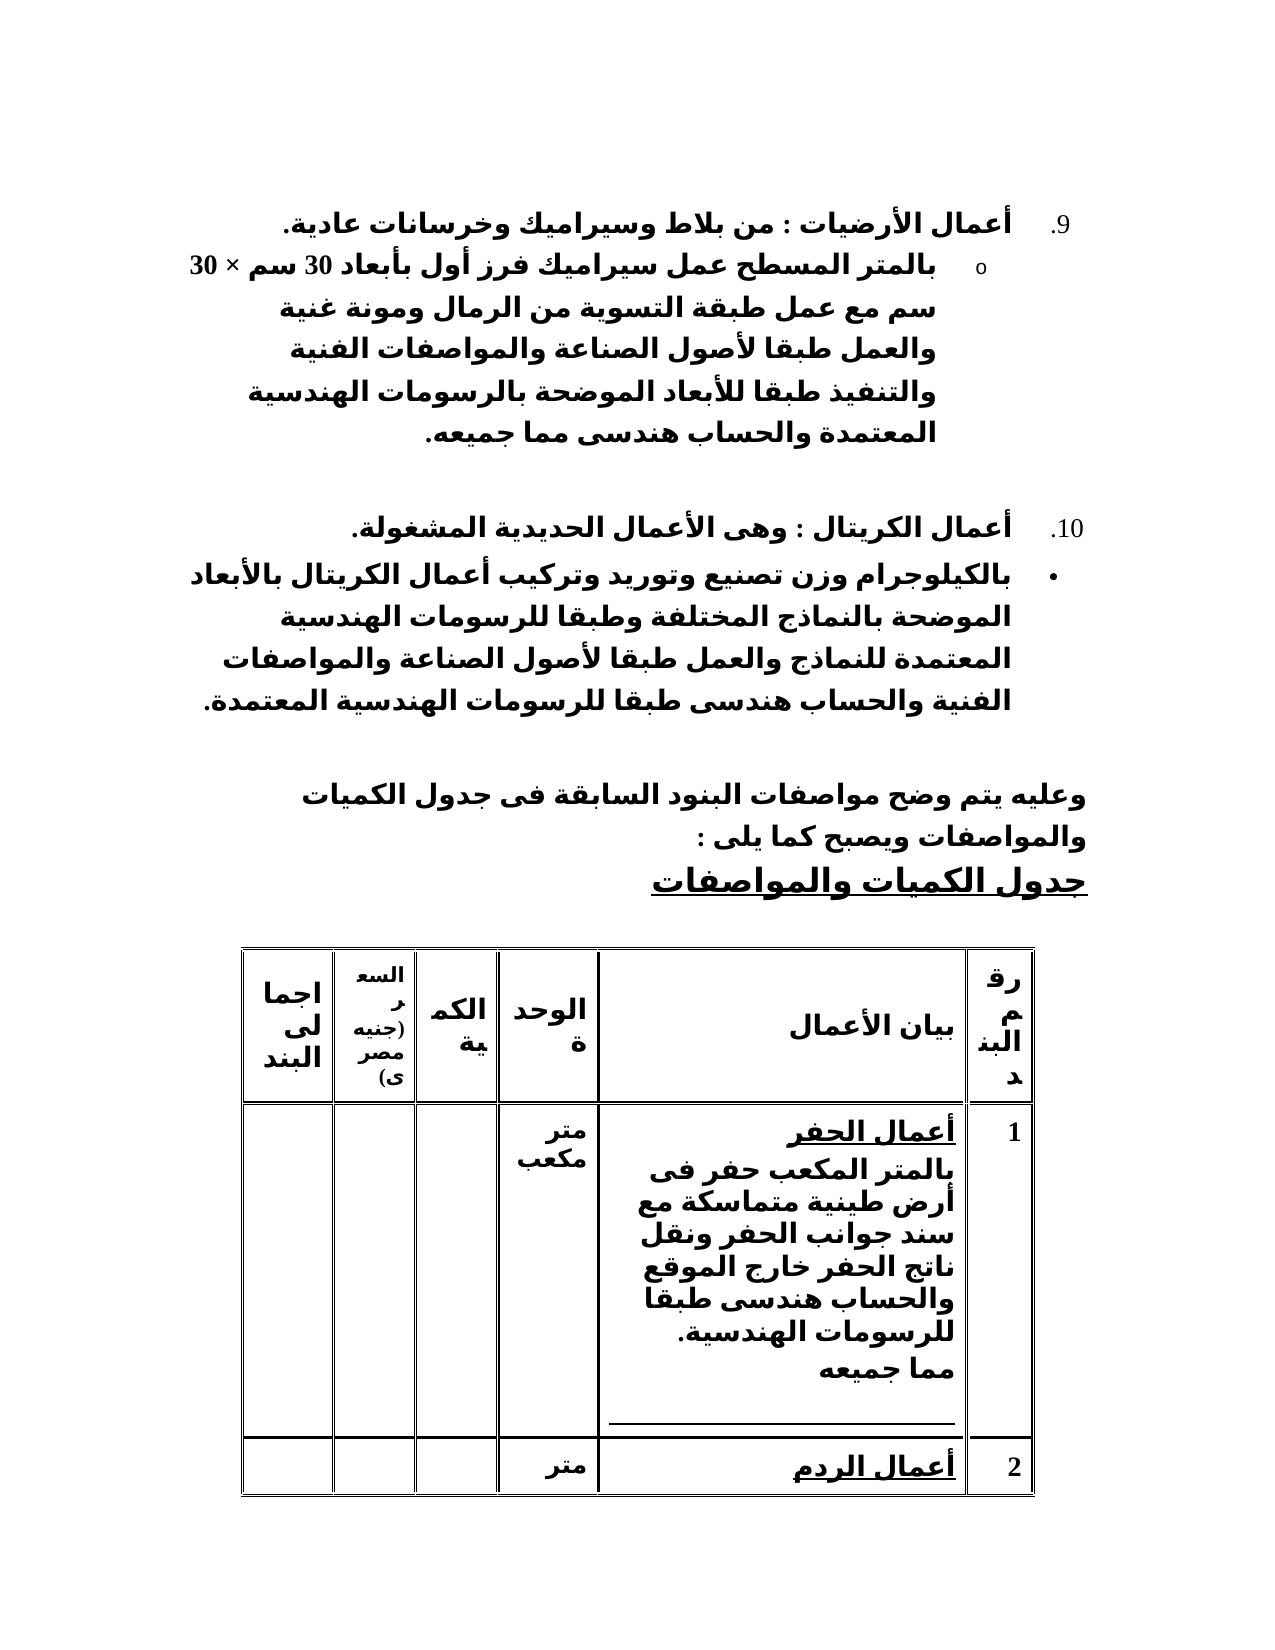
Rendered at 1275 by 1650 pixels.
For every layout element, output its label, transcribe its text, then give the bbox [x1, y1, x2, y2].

text جدول الكميات والمواصفات [187, 862, 1087, 904]
table_cell 1 [968, 1106, 1033, 1441]
table_cell أعمال الحفر بالمتر المكعب حفر فى أرض طينية متماسكة مع سند جوانب الحفر ونقل ناتج الحفر خارج الموقع والحساب هندسى طبقا للرسومات الهندسية. مما جميعه [598, 1106, 965, 1441]
table_header السعر (جنيه مصرى) [333, 955, 416, 1106]
table_header اجمالى البند [242, 953, 333, 1106]
list بالمتر المسطح عمل سيراميك فرز أول بأبعاد 30 سم × 30 سم مع عمل طبقة التسوية من الرمال ومونة غنية والعمل طبقا لأصول الصناعة والمواصفات الفنية والتنفيذ طبقا للأبعاد الموضحة بالرسومات الهندسية المعتمدة والحساب هندسى مما جميعه. [187, 244, 975, 454]
table_header رقم البند [968, 955, 1033, 1106]
table_cell [242, 1106, 333, 1441]
text وعليه يتم وضح مواصفات البنود السابقة فى جدول الكميات والمواصفات ويصبح كما يلى : [191, 773, 1087, 857]
list بالكيلوجرام وزن تصنيع وتوريد وتركيب أعمال الكريتال بالأبعاد الموضحة بالنماذج المختلفة وطبقا للرسومات الهندسية المعتمدة للنماذج والعمل طبقا لأصول الصناعة والمواصفات الفنية والحساب هندسى طبقا للرسومات الهندسية المعتمدة. [187, 553, 1050, 721]
list أعمال الكريتال : وهى الأعمال الحديدية المشغولة. [187, 506, 1050, 548]
table_cell متر مكعب [498, 1110, 598, 1441]
list أعمال الأرضيات : من بلاط وسيراميك وخرسانات عادية. [187, 197, 1050, 239]
table_header بيان الأعمال [598, 955, 965, 1106]
table_header الوحدة [498, 953, 598, 1106]
table_cell [416, 1106, 498, 1441]
table_header الكمية [416, 953, 498, 1106]
table_cell [333, 1110, 416, 1441]
